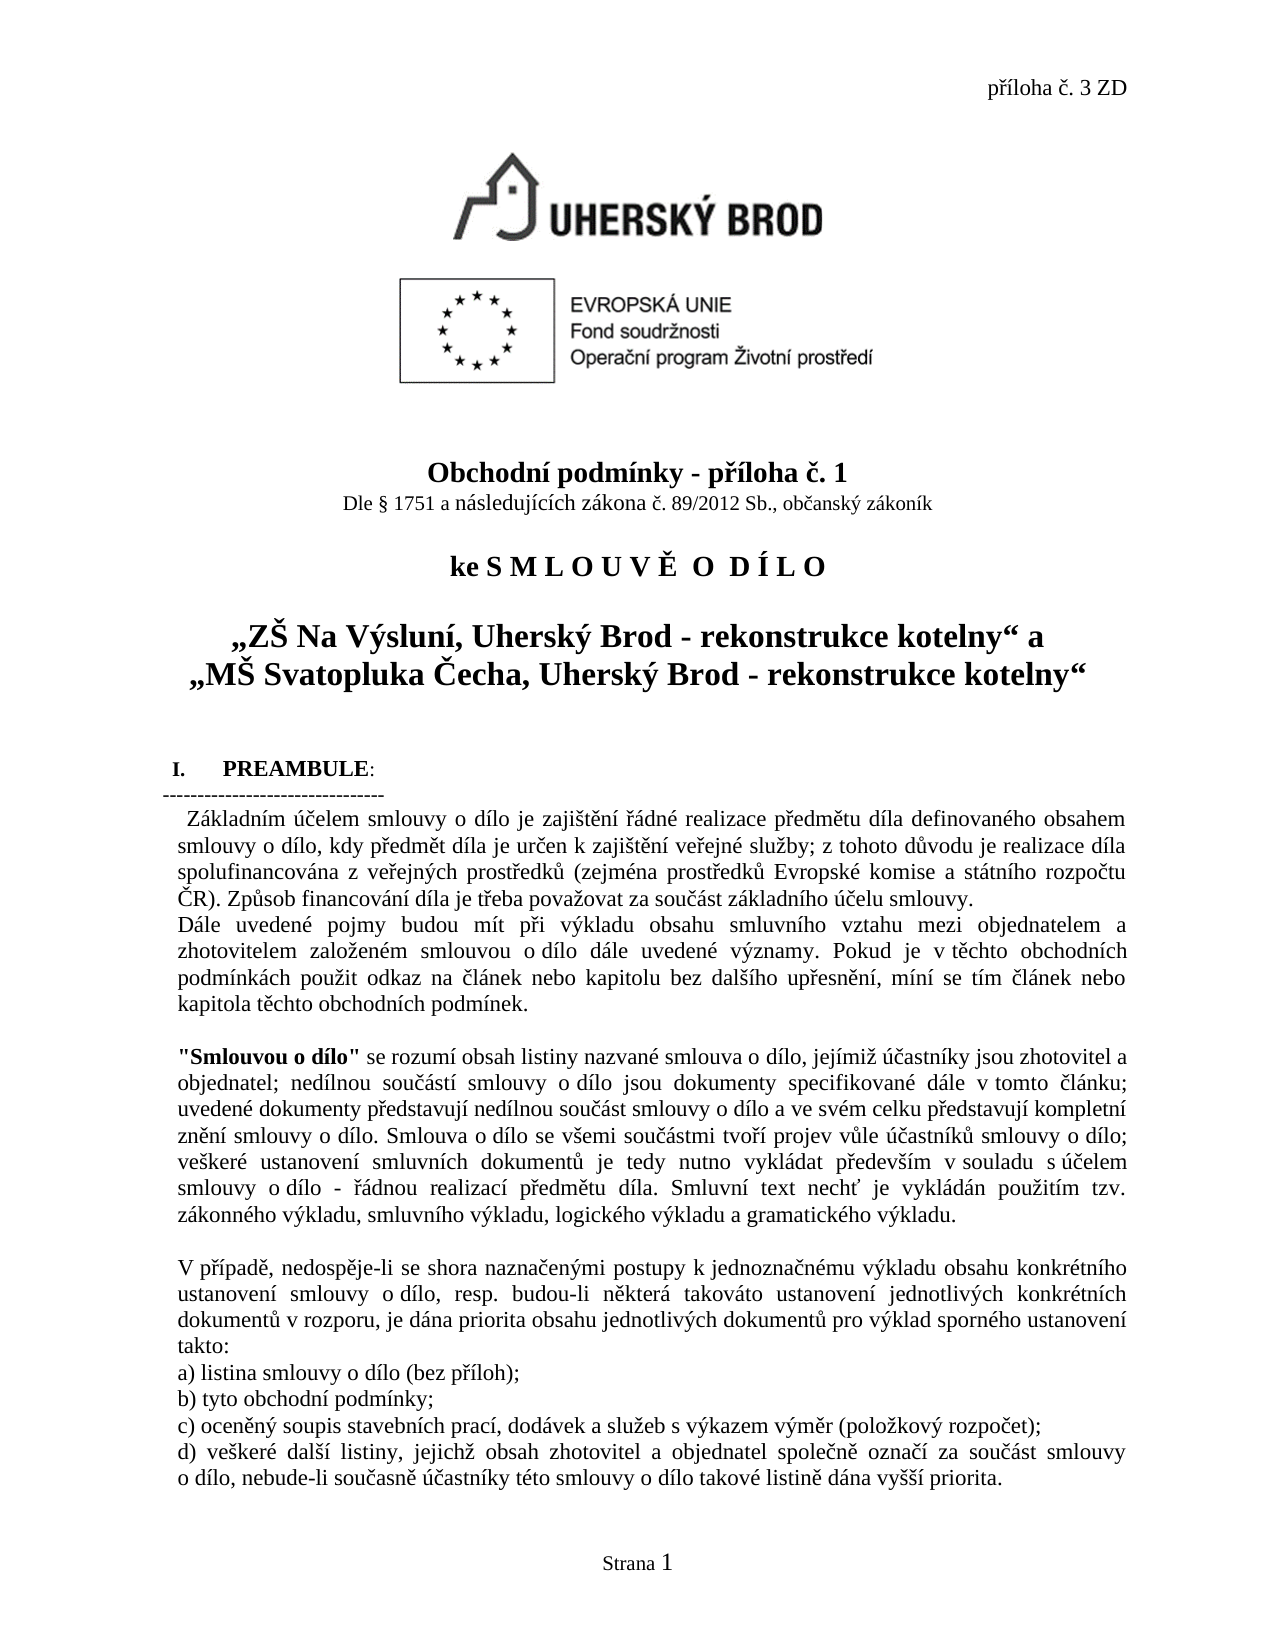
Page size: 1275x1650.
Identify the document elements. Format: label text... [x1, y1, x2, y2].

picture [396, 274, 879, 389]
list b) tyto obchodní podmínky; [177, 1385, 1127, 1412]
list a) listina smlouvy o dílo (bez příloh); [177, 1359, 1127, 1385]
list PREAMBULE: [185, 755, 1127, 781]
text „ZŠ Na Výsluní, Uherský Brod - rekonstrukce kotelny“ a [148, 616, 1127, 654]
text ke S M L O U V Ě O D Í L O [148, 549, 1127, 582]
text -------------------------------- [162, 781, 1127, 806]
list c) oceněný soupis stavebních prací, dodávek a služeb s výkazem výměr (položkový rozpočet); [177, 1412, 1127, 1438]
text „MŠ Svatopluka Čecha, Uherský Brod - rekonstrukce kotelny“ [148, 654, 1127, 693]
text Základním účelem smlouvy o dílo je zajištění řádné realizace předmětu díla definovaného obsahem smlouvy o dílo, kdy předmět díla je určen k zajištění veřejné služby; z tohoto důvodu je realizace díla spolufinancována z veřejných prostředků (zejména prostředků Evropské komise a státního rozpočtu ČR). Způsob financování díla je třeba považovat za součást základního účelu smlouvy. [162, 806, 1127, 911]
text Dle § 1751 a následujících zákona č. 89/2012 Sb., občanský zákoník [148, 489, 1127, 515]
text Obchodní podmínky - příloha č. 1 [148, 456, 1127, 489]
list "Smlouvou o dílo" se rozumí obsah listiny nazvané smlouva o dílo, jejímiž účastníky jsou zhotovitel a objednatel; nedílnou součástí smlouvy o dílo jsou dokumenty specifikované dále v tomto článku; uvedené dokumenty představují nedílnou součást smlouvy o dílo a ve svém celku představují kompletní znění smlouvy o dílo. Smlouva o dílo se všemi součástmi tvoří projev vůle účastníků smlouvy o dílo; veškeré ustanovení smluvních dokumentů je tedy nutno vykládat především v souladu s účelem smlouvy o dílo - řádnou realizací předmětu díla. Smluvní text nechť je vykládán použitím tzv. zákonného výkladu, smluvního výkladu, logického výkladu a gramatického výkladu. [177, 1043, 1127, 1227]
list d) veškeré další listiny, jejichž obsah zhotovitel a objednatel společně označí za součást smlouvy o dílo, nebude-li současně účastníky této smlouvy o dílo takové listině dána vyšší priorita. [177, 1438, 1127, 1491]
picture [453, 152, 823, 241]
list V případě, nedospěje-li se shora naznačenými postupy k jednoznačnému výkladu obsahu konkrétního ustanovení smlouvy o dílo, resp. budou-li některá takováto ustanovení jednotlivých konkrétních dokumentů v rozporu, je dána priorita obsahu jednotlivých dokumentů pro výklad sporného ustanovení takto: [177, 1253, 1127, 1359]
list Dále uvedené pojmy budou mít při výkladu obsahu smluvního vztahu mezi objednatelem a zhotovitelem založeném smlouvou o dílo dále uvedené významy. Pokud je v těchto obchodních podmínkách použit odkaz na článek nebo kapitolu bez dalšího upřesnění, míní se tím článek nebo kapitola těchto obchodních podmínek. [177, 911, 1127, 1016]
